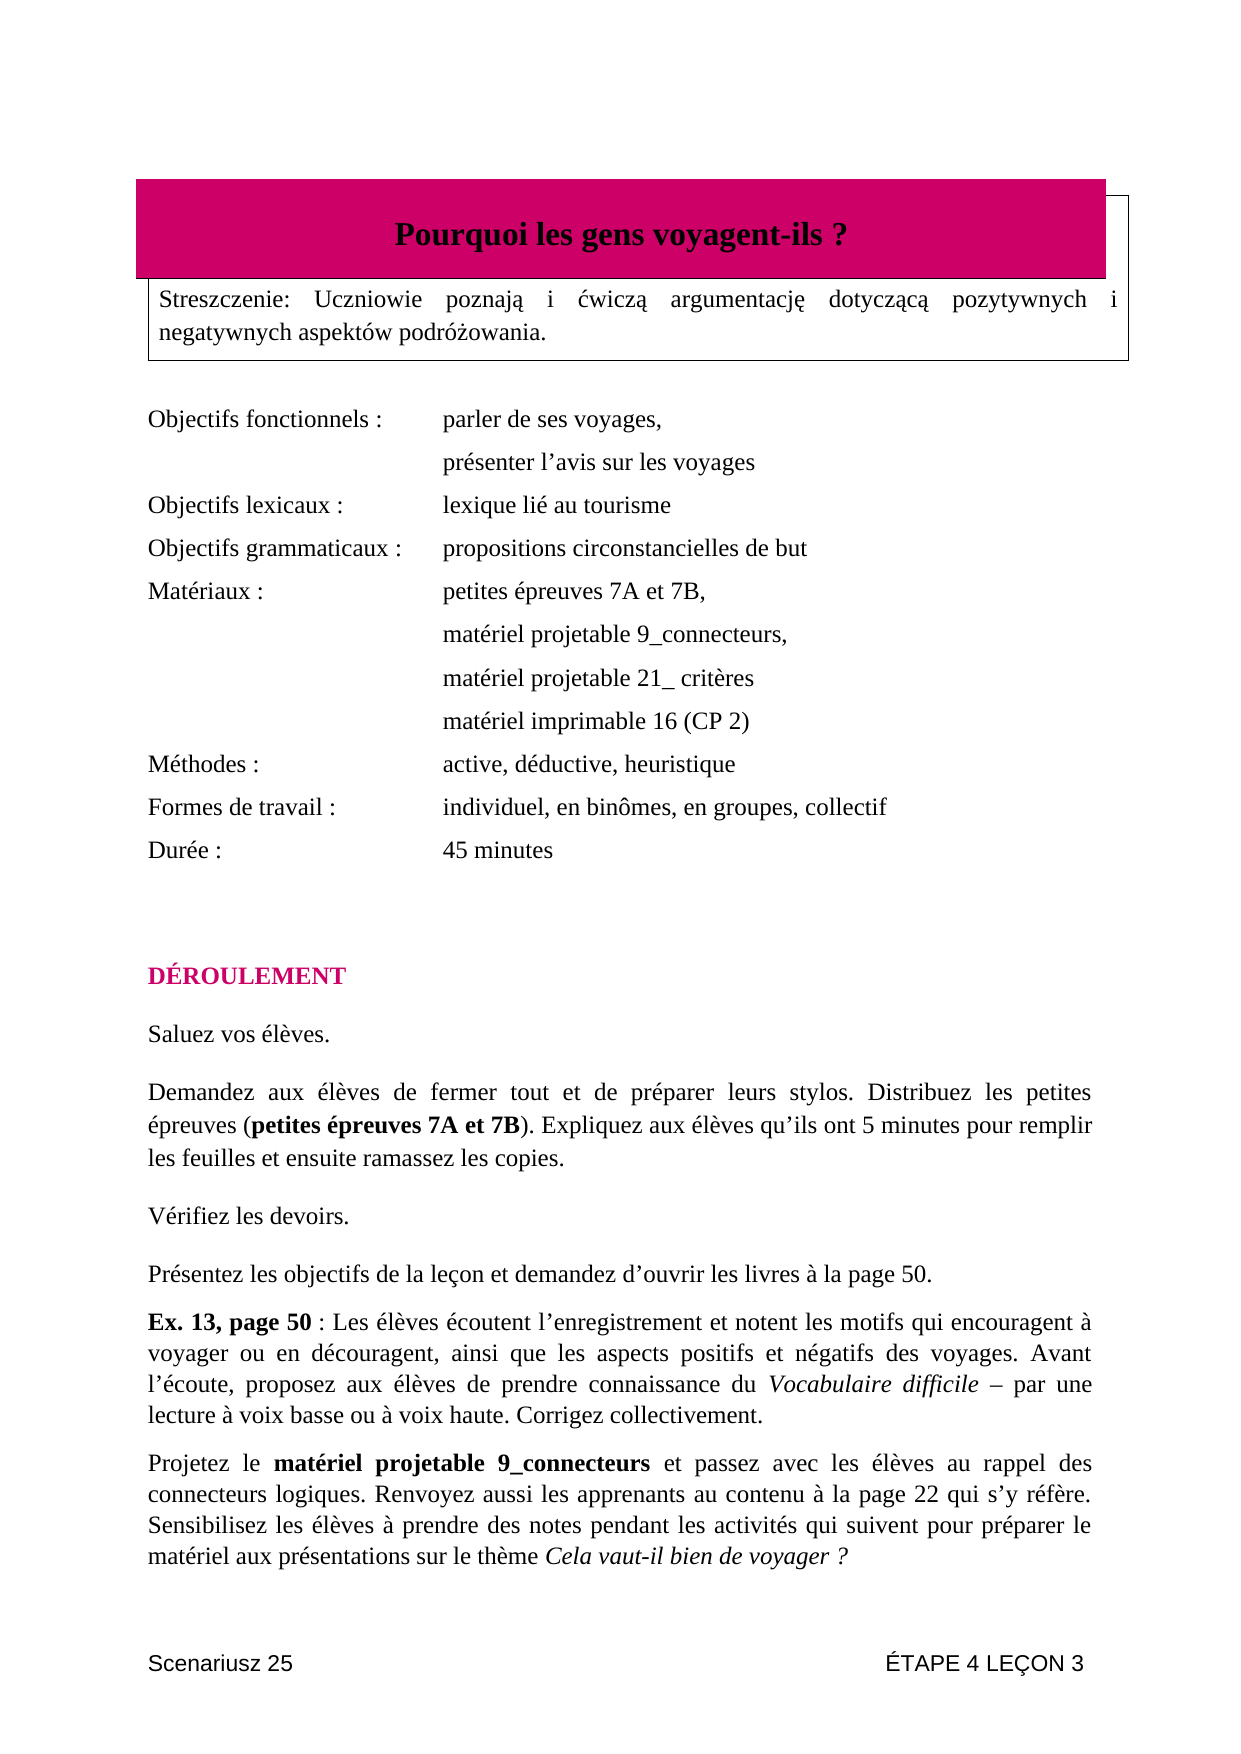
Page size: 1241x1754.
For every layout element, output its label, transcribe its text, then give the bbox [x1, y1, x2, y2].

text matériel imprimable 16 (CP 2) [148, 706, 1093, 734]
text Saluez vos élèves. [148, 1019, 1093, 1048]
text matériel projetable 9_connecteurs, [443, 619, 1093, 648]
table_header Streszczenie: Uczniowie poznają i ćwiczą argumentację dotyczącą pozytywnych i negatywnych aspektów podróżowania. [149, 196, 1128, 360]
text Objectifs fonctionnels : parler de ses voyages, [148, 404, 1093, 433]
text Projetez le matériel projetable 9_connecteurs et passez avec les élèves au rappel des connecteurs logiques. Renvoyez aussi les apprenants au contenu à la page 22 qui s’y réfère. Sensibilisez les élèves à prendre des notes pendant les activités qui suivent pour préparer le matériel aux présentations sur le thème Cela vaut-il bien de voyager ? [148, 1448, 1093, 1570]
text Objectifs lexicaux : lexique lié au tourisme [148, 490, 1093, 519]
text Matériaux : petites épreuves 7A et 7B, [148, 576, 1093, 605]
text Durée : 45 minutes [148, 835, 1093, 864]
text Demandez aux élèves de fermer tout et de préparer leurs stylos. Distribuez les petites épreuves (petites épreuves 7A et 7B). Expliquez aux élèves qu’ils ont 5 minutes pour remplir les feuilles et ensuite ramassez les copies. [148, 1077, 1093, 1172]
text Vérifiez les devoirs. [148, 1201, 1093, 1230]
text DÉROULEMENT [148, 961, 1093, 990]
text Méthodes : active, déductive, heuristique [148, 749, 1093, 778]
text Ex. 13, page 50 : Les élèves écoutent l’enregistrement et notent les motifs qui encouragent à voyager ou en découragent, ainsi que les aspects positifs et négatifs des voyages. Avant l’écoute, proposez aux élèves de prendre connaissance du Vocabulaire difficile – par une lecture à voix basse ou à voix haute. Corrigez collectivement. [148, 1307, 1093, 1429]
text Objectifs grammaticaux : propositions circonstancielles de but [148, 533, 1093, 562]
text présenter l’avis sur les voyages [148, 447, 1093, 476]
text Présentez les objectifs de la leçon et demandez d’ouvrir les livres à la page 50. [148, 1259, 1093, 1288]
text Formes de travail : individuel, en binômes, en groupes, collectif [148, 792, 1093, 821]
text matériel projetable 21_ critères [443, 663, 1093, 691]
table_header Pourquoi les gens voyagent-ils ? [136, 179, 1106, 278]
